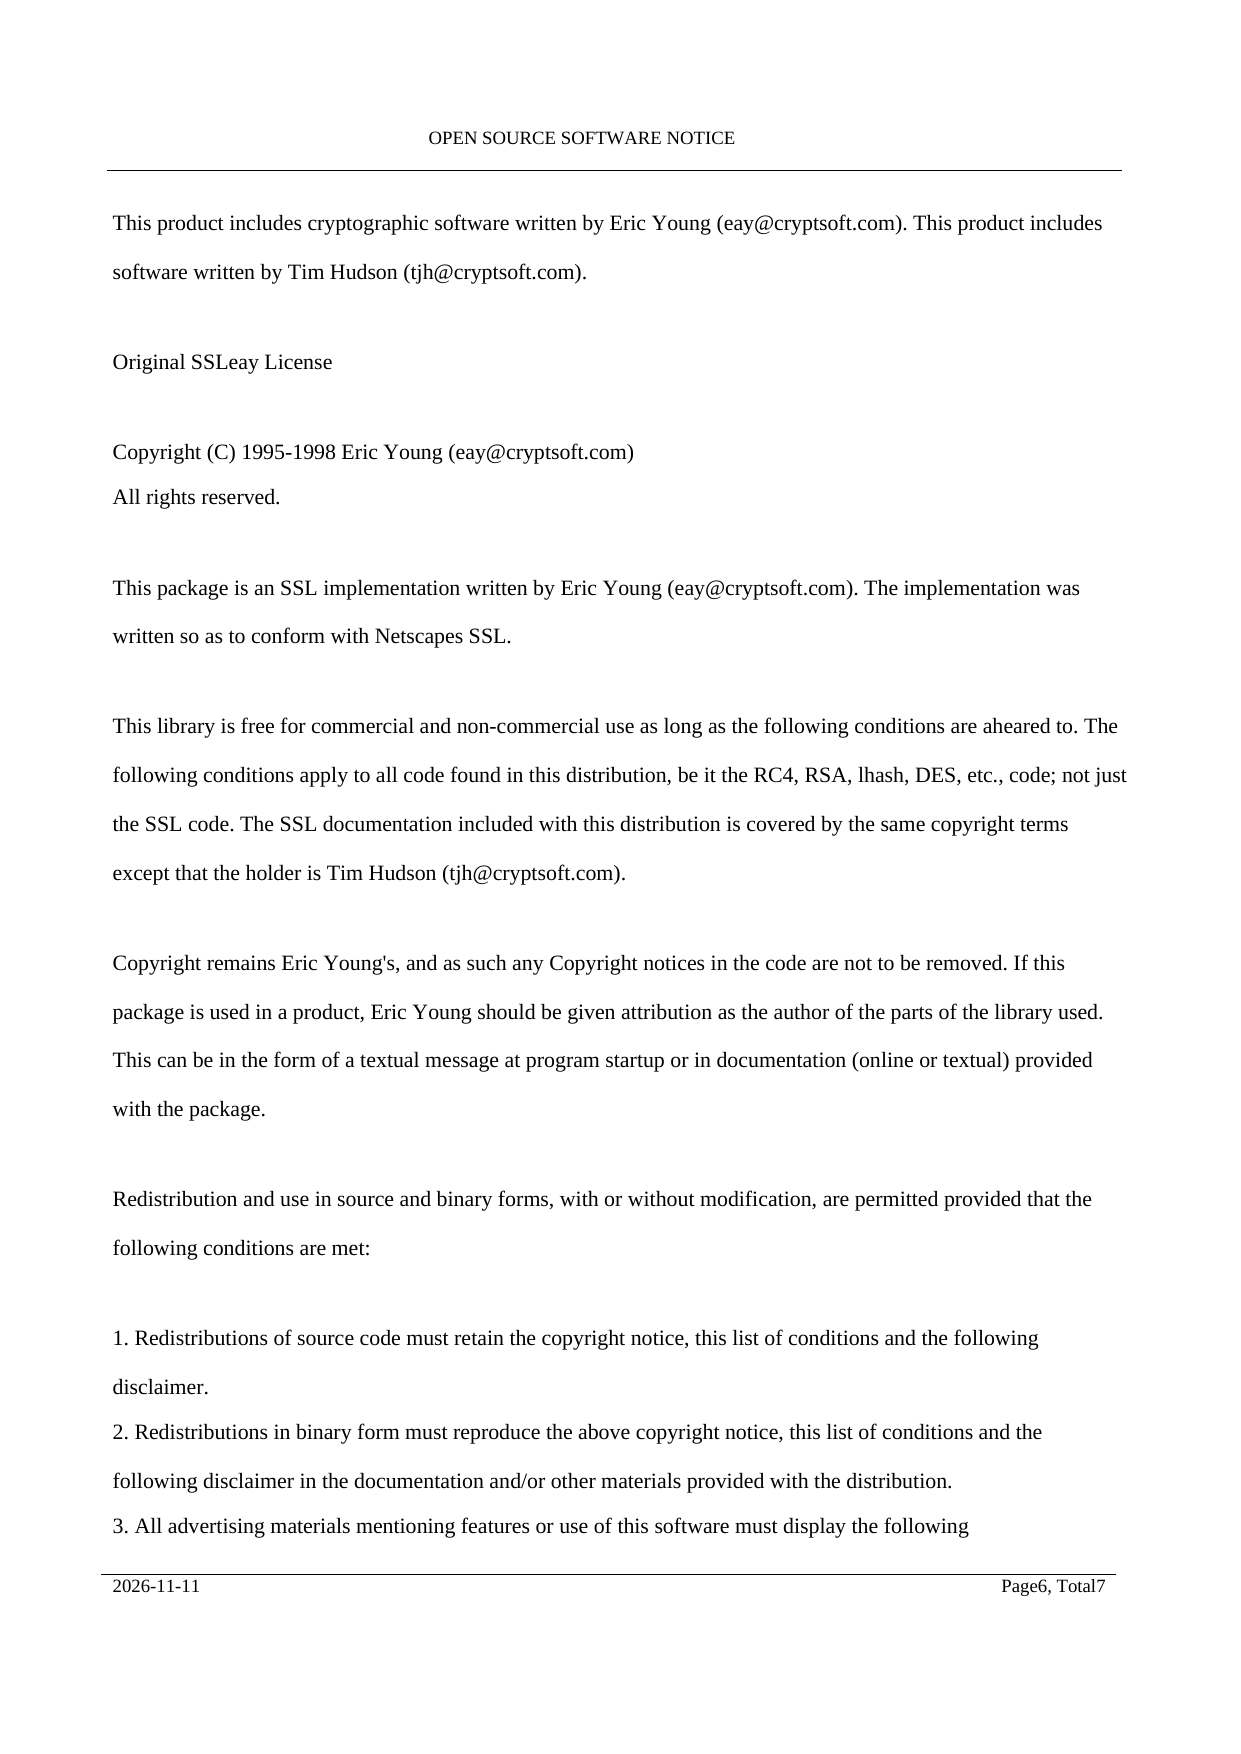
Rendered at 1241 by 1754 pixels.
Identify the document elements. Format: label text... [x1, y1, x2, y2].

text This library is free for commercial and non-commercial use as long as the following conditions are aheared to. The following conditions apply to all code found in this distribution, be it the RC4, RSA, lhash, DES, etc., code; not just the SSL code. The SSL documentation included with this distribution is covered by the same copyright terms except that the holder is Tim Hudson (tjh@cryptsoft.com). [112, 710, 1128, 888]
text All rights reserved. [112, 481, 1128, 513]
text This package is an SSL implementation written by Eric Young (eay@cryptsoft.com). The implementation was written so as to conform with Netscapes SSL. [112, 571, 1128, 652]
text 1. Redistributions of source code must retain the copyright notice, this list of conditions and the following disclaimer. [112, 1322, 1128, 1403]
text Original SSLeay License [112, 345, 1128, 378]
text This product includes cryptographic software written by Eric Young (eay@cryptsoft.com). This product includes software written by Tim Hudson (tjh@cryptsoft.com). [112, 206, 1128, 288]
text Copyright remains Eric Young's, and as such any Copyright notices in the code are not to be removed. If this package is used in a product, Eric Young should be given attribution as the author of the parts of the library used. This can be in the form of a textual message at program startup or in documentation (online or textual) provided with the package. [112, 946, 1128, 1125]
text Redistribution and use in source and binary forms, with or without modification, are permitted provided that the following conditions are met: [112, 1183, 1128, 1264]
text 2. Redistributions in binary form must reproduce the above copyright notice, this list of conditions and the following disclaimer in the documentation and/or other materials provided with the distribution. [112, 1416, 1128, 1497]
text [112, 1509, 1128, 1542]
text Copyright (C) 1995-1998 Eric Young (eay@cryptsoft.com) [112, 436, 1128, 468]
